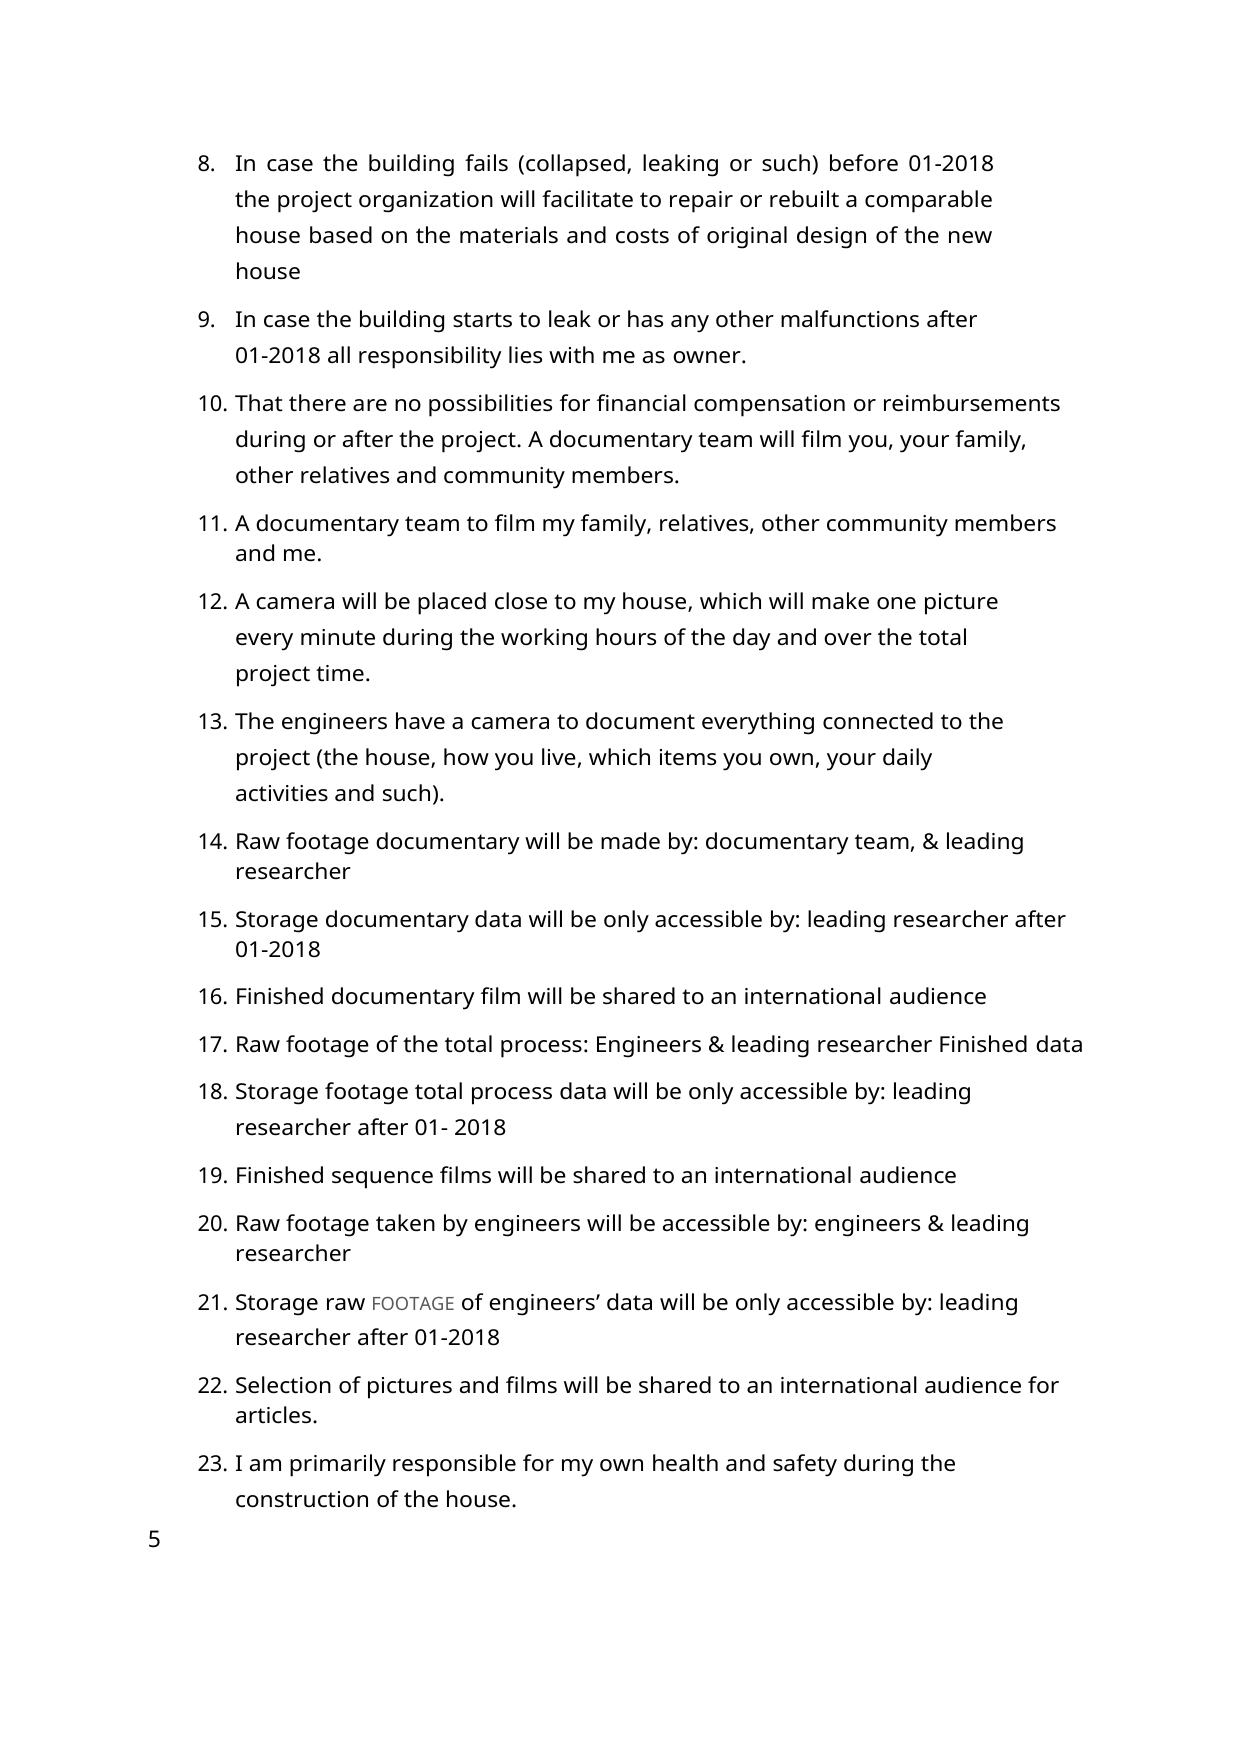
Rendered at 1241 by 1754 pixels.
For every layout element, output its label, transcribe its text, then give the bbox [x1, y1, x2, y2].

list Raw footage taken by engineers will be accessible by: engineers & leading researcher [197, 1208, 1093, 1268]
list Raw footage of the total process: Engineers & leading researcher Finished data [197, 1029, 1093, 1059]
list The engineers have a camera to document everything connected to the project (the house, how you live, which items you own, your daily activities and such). [197, 706, 1027, 808]
list A camera will be placed close to my house, which will make one picture every minute during the working hours of the day and over the total project time. [197, 586, 1047, 688]
list Raw footage documentary will be made by: documentary team, & leading researcher [197, 826, 1093, 886]
list In case the building fails (collapsed, leaking or such) before 01-2018 the project organization will facilitate to repair or rebuilt a comparable house based on the materials and costs of original design of the new house [197, 148, 994, 286]
list Storage footage total process data will be only accessible by: leading researcher after 01- 2018 [197, 1076, 1082, 1142]
list In case the building starts to leak or has any other malfunctions after 01-2018 all responsibility lies with me as owner. [197, 304, 1005, 369]
list A documentary team to film my family, relatives, other community members and me. [197, 508, 1093, 568]
list Selection of pictures and films will be shared to an international audience for articles. [197, 1370, 1093, 1430]
list I am primarily responsible for my own health and safety during the construction of the house. [197, 1448, 1063, 1513]
list Storage raw footage of engineers’ data will be only accessible by: leading researcher after 01-2018 [197, 1286, 1082, 1352]
list Storage documentary data will be only accessible by: leading researcher after 01-2018 [197, 904, 1093, 963]
list That there are no possibilities for financial compensation or reimbursements during or after the project. A documentary team will film you, your family, other relatives and community members. [197, 388, 1066, 490]
list Finished sequence films will be shared to an international audience [197, 1161, 1093, 1190]
list Finished documentary film will be shared to an international audience [197, 981, 1093, 1011]
